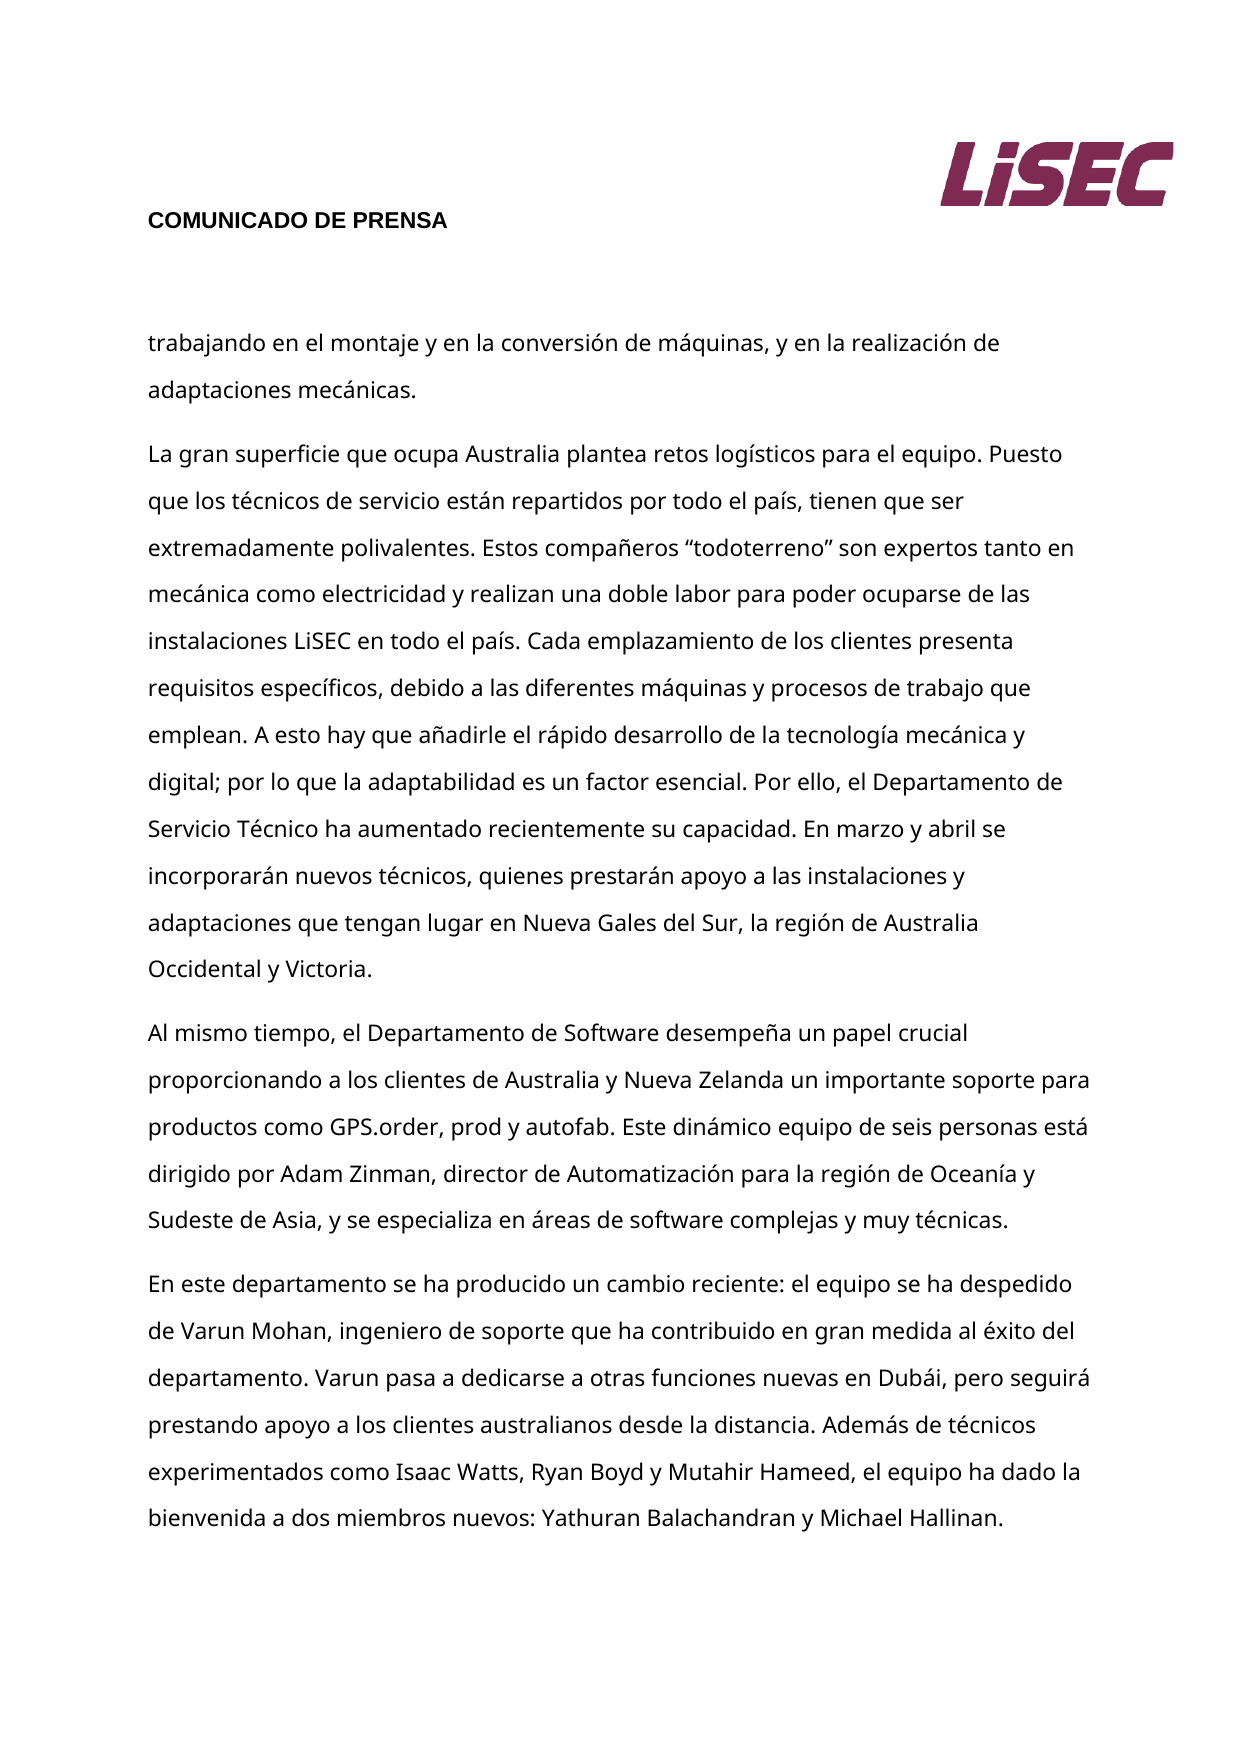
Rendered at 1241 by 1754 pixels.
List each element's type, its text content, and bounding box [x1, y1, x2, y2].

text Al mismo tiempo, el Departamento de Software desempeña un papel crucial proporcionando a los clientes de Australia y Nueva Zelanda un importante soporte para productos como GPS.order, prod y autofab. Este dinámico equipo de seis personas está dirigido por Adam Zinman, director de Automatización para la región de Oceanía y Sudeste de Asia, y se especializa en áreas de software complejas y muy técnicas. [148, 1017, 1093, 1236]
text En este departamento se ha producido un cambio reciente: el equipo se ha despedido de Varun Mohan, ingeniero de soporte que ha contribuido en gran medida al éxito del departamento. Varun pasa a dedicarse a otras funciones nuevas en Dubái, pero seguirá prestando apoyo a los clientes australianos desde la distancia. Además de técnicos experimentados como Isaac Watts, Ryan Boyd y Mutahir Hameed, el equipo ha dado la bienvenida a dos miembros nuevos: Yathuran Balachandran y Michael Hallinan. [148, 1268, 1093, 1534]
text La gran superficie que ocupa Australia plantea retos logísticos para el equipo. Puesto que los técnicos de servicio están repartidos por todo el país, tienen que ser extremadamente polivalentes. Estos compañeros “todoterreno” son expertos tanto en mecánica como electricidad y realizan una doble labor para poder ocuparse de las instalaciones LiSEC en todo el país. Cada emplazamiento de los clientes presenta requisitos específicos, debido a las diferentes máquinas y procesos de trabajo que emplean. A esto hay que añadirle el rápido desarrollo de la tecnología mecánica y digital; por lo que la adaptabilidad es un factor esencial. Por ello, el Departamento de Servicio Técnico ha aumentado recientemente su capacidad. En marzo y abril se incorporarán nuevos técnicos, quienes prestarán apoyo a las instalaciones y adaptaciones que tengan lugar en Nueva Gales del Sur, la región de Australia Occidental y Victoria. [148, 438, 1093, 985]
picture [939, 142, 1173, 205]
